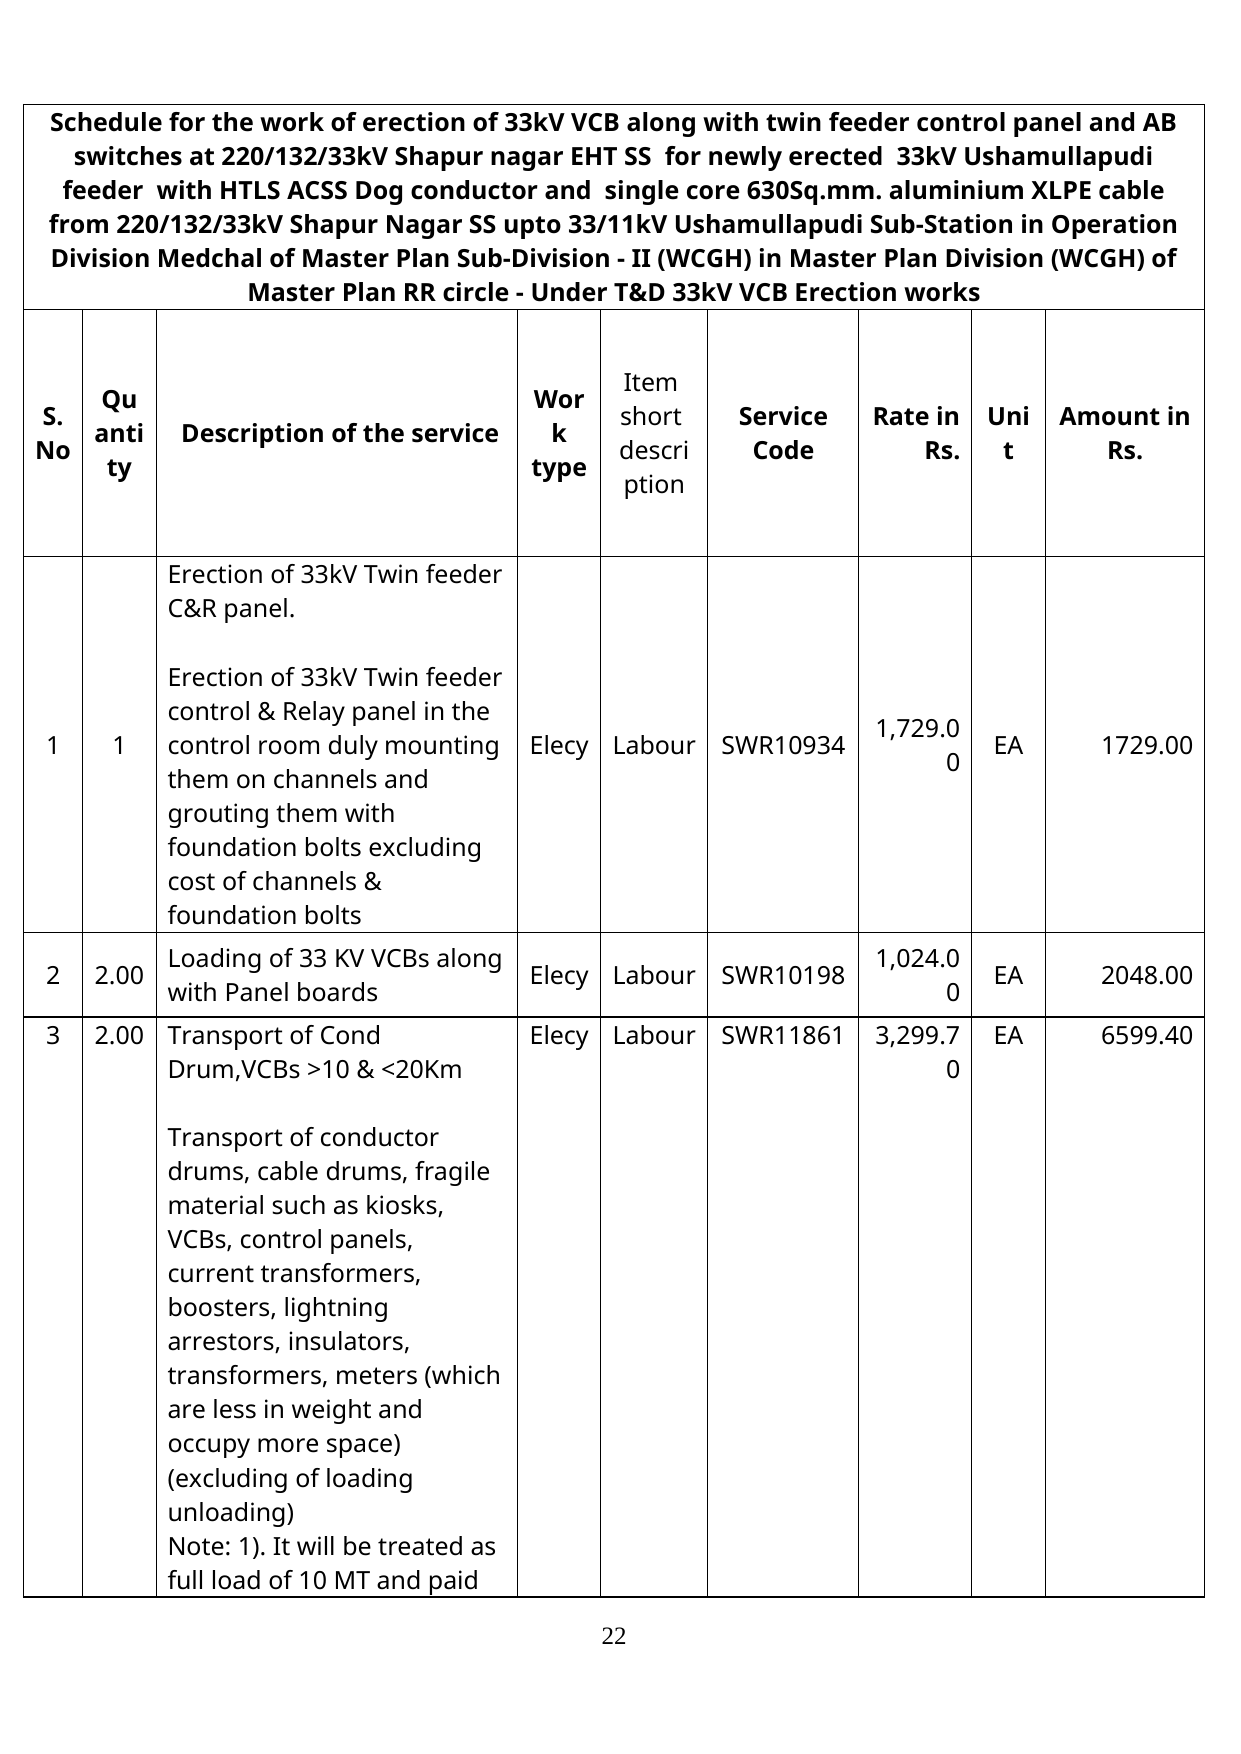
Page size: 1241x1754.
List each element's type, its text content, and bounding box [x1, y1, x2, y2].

table_cell Labour [601, 557, 707, 932]
table_cell 1 [24, 557, 82, 932]
table_cell Labour [601, 933, 707, 1016]
table_cell Amount in Rs. [1046, 310, 1204, 556]
table_cell Elecy [518, 933, 600, 1016]
table_cell EA [972, 933, 1045, 1016]
table_cell Labour [601, 1018, 707, 1596]
table_cell Rate in Rs. [859, 310, 971, 556]
table_cell Elecy [518, 1018, 600, 1596]
table_cell Work type [518, 310, 600, 556]
table_cell Quantity [83, 310, 156, 556]
table_cell Elecy [518, 557, 600, 932]
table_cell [157, 1018, 517, 1596]
table_cell Erection of 33kV Twin feeder C&R panel. Erection of 33kV Twin feeder control & Relay panel in the control room duly mounting them on channels and grouting them with foundation bolts excluding cost of channels & foundation bolts [157, 557, 517, 932]
table_cell 1729.00 [1046, 557, 1204, 932]
table_header Schedule for the work of erection of 33kV VCB along with twin feeder control panel and AB switches at 220/132/33kV Shapur nagar EHT SS for newly erected 33kV Ushamullapudi feeder with HTLS ACSS Dog conductor and single core 630Sq.mm. aluminium XLPE cable from 220/132/33kV Shapur Nagar SS upto 33/11kV Ushamullapudi Sub-Station in Operation Division Medchal of Master Plan Sub-Division - II (WCGH) in Master Plan Division (WCGH) of Master Plan RR circle - Under T&D 33kV VCB Erection works [24, 105, 1204, 309]
table_cell EA [972, 1018, 1045, 1596]
table_cell 1 [83, 557, 156, 932]
table_cell SWR10198 [708, 933, 858, 1016]
table_cell 6599.40 [1046, 1018, 1204, 1596]
table_cell Loading of 33 KV VCBs along with Panel boards [157, 933, 517, 1016]
table_cell S.No [24, 310, 82, 556]
table_cell 2.00 [83, 933, 156, 1016]
table_cell 3 [24, 1018, 82, 1596]
table_cell 1,024.00 [859, 933, 971, 1016]
table_cell 3,299.70 [859, 1018, 971, 1596]
table_cell SWR11861 [708, 1018, 858, 1596]
table_cell Item short description [601, 310, 707, 556]
table_cell Service Code [708, 310, 858, 556]
table_cell SWR10934 [708, 557, 858, 932]
table_cell Unit [972, 310, 1045, 556]
table_cell 2.00 [83, 1018, 156, 1596]
table_cell 2048.00 [1046, 933, 1204, 1016]
table_cell 2 [24, 933, 82, 1016]
table_cell Description of the service [157, 310, 517, 556]
table_cell 1,729.00 [859, 557, 971, 932]
table_cell EA [972, 557, 1045, 932]
